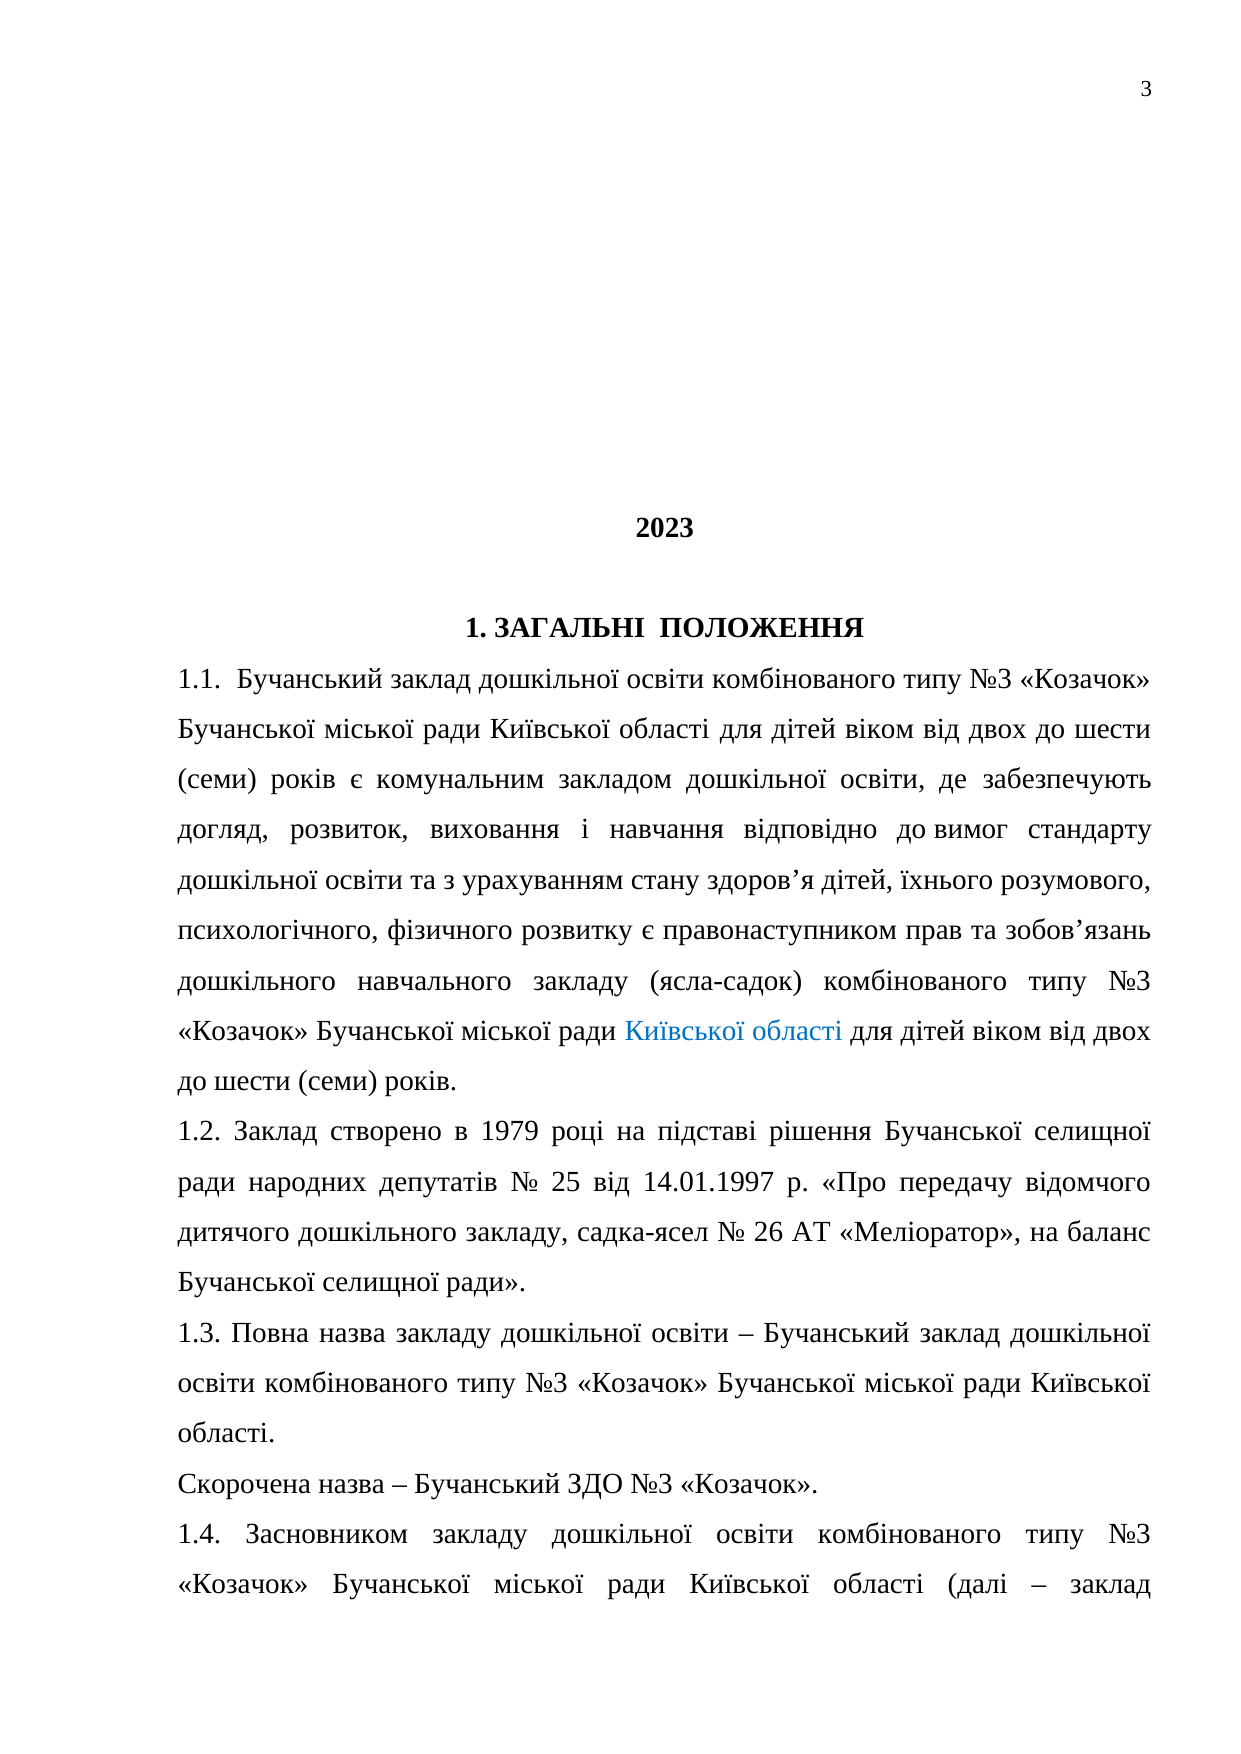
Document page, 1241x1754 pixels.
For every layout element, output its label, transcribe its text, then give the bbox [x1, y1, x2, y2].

text 1. ЗАГАЛЬНІ ПОЛОЖЕННЯ [177, 610, 1152, 644]
text 2023 [177, 510, 1152, 543]
text 1.3. Повна назва закладу дошкільної освіти – Бучанський заклад дошкільної освіти комбінованого типу №3 «Козачок» Бучанської міської ради Київської області. [177, 1315, 1152, 1449]
text 1.2. Заклад створено в 1979 році на підставі рішення Бучанської селищної ради народних депутатів № 25 від 14.01.1997 р. «Про передачу відомчого дитячого дошкільного закладу, садка-ясел № 26 АТ «Меліоратор», на баланс Бучанської селищної ради». [177, 1113, 1152, 1298]
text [177, 1516, 1152, 1600]
text Скорочена назва – Бучанський ЗДО №3 «Козачок». [177, 1466, 1152, 1499]
text 1.1. Бучанський заклад дошкільної освіти комбінованого типу №3 «Козачок» Бучанської міської ради Київської області для дітей віком від двох до шести (семи) років є комунальним закладом дошкільної освіти, де забезпечують догляд, розвиток, виховання i навчання відповідно до вимог стандарту дошкільної освіти та з урахуванням стану здоров’я дітей, їхнього розумового, психологічного, фізичного розвитку є правонаступником прав та зобов’язань дошкільного навчального закладу (ясла-садок) комбінованого типу №3 «Козачок» Бучанської міської ради Київської області для дітей віком від двох до шести (семи) років. [177, 896, 1152, 1097]
text 1.1. Бучанський заклад дошкільної освіти комбінованого типу №3 «Козачок» Бучанської міської ради Київської області для дітей віком від двох до шести (семи) років є комунальним закладом дошкільної освіти, де забезпечують догляд, розвиток, виховання i навчання відповідно до вимог стандарту дошкільної освіти та з урахуванням стану здоров’я дітей, їхнього розумового, психологічного, фізичного розвитку є правонаступником прав та зобов’язань дошкільного навчального закладу (ясла-садок) комбінованого типу №3 «Козачок» Бучанської міської ради Київської області для дітей віком від двох до шести (семи) років. [177, 661, 1152, 862]
